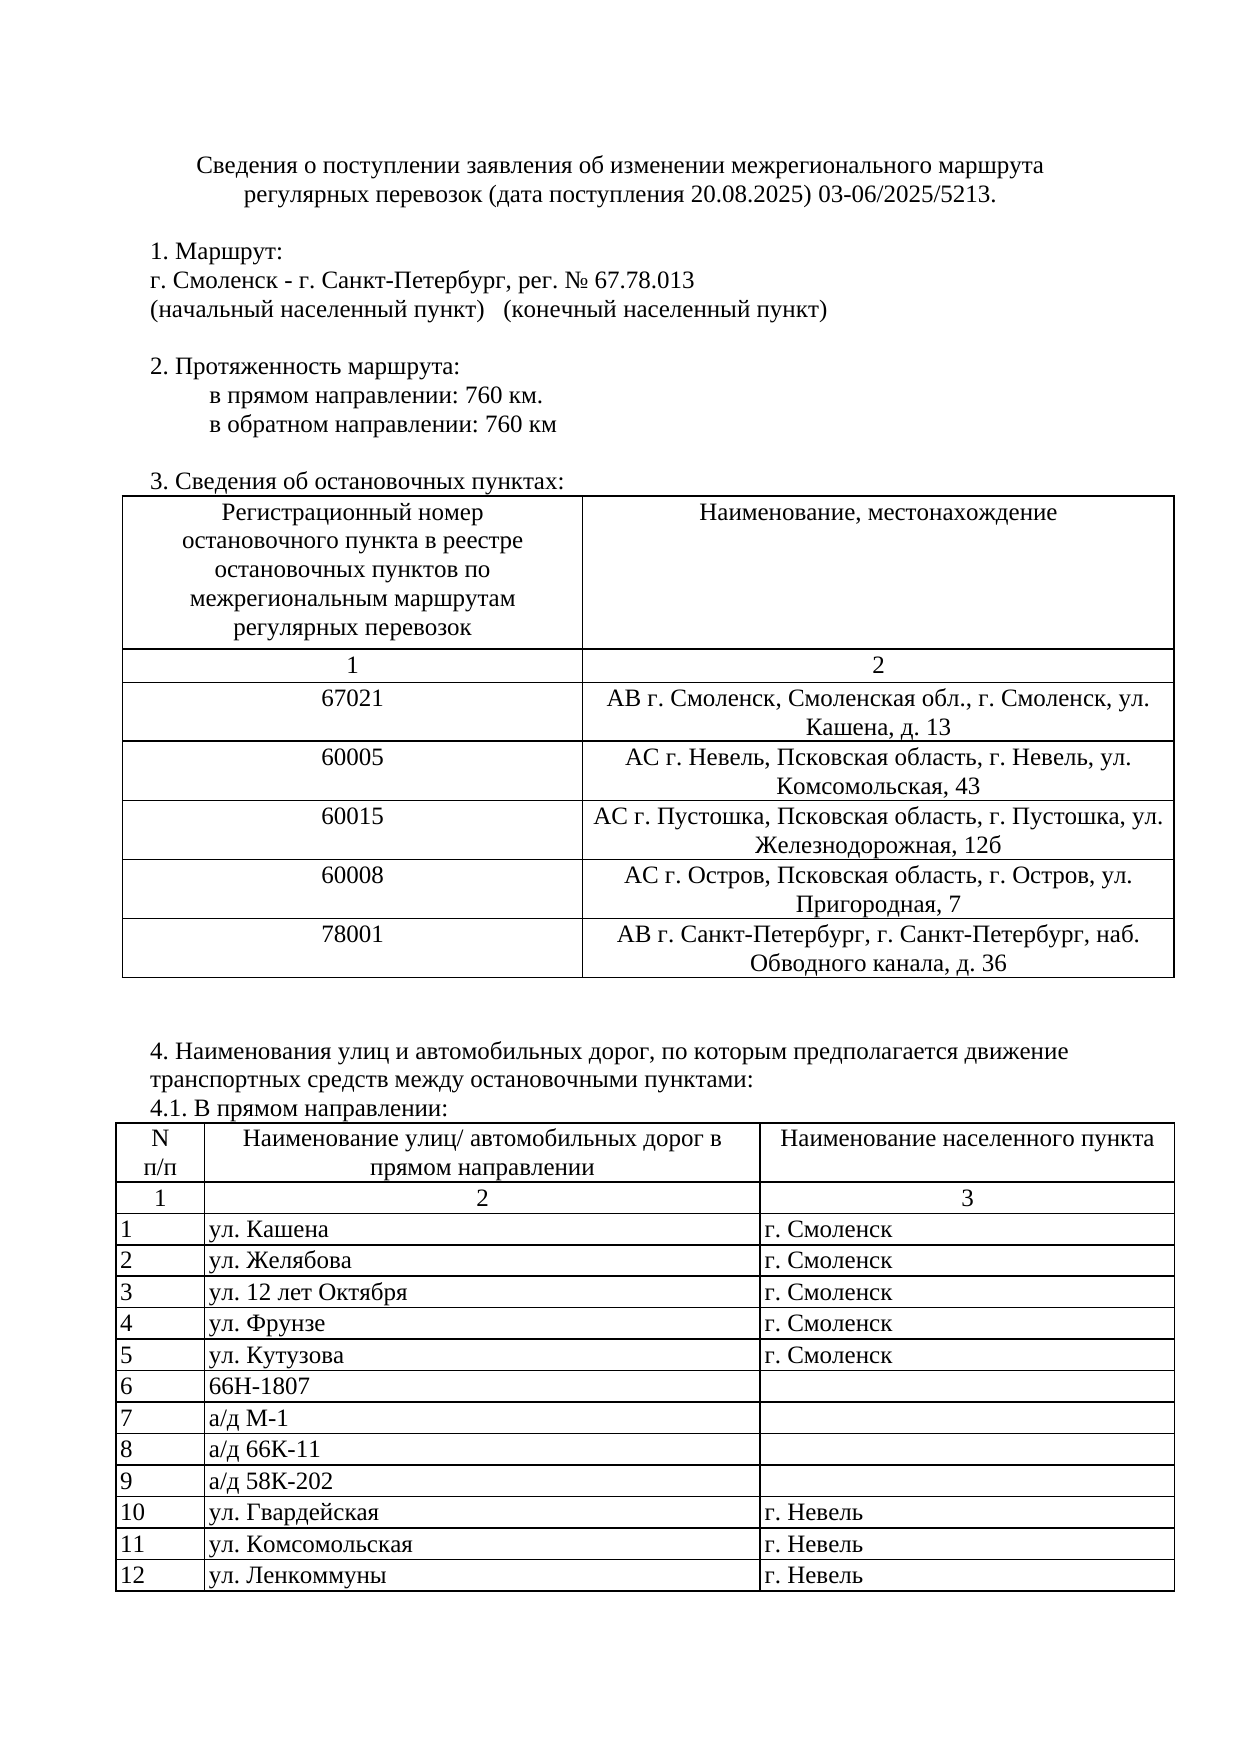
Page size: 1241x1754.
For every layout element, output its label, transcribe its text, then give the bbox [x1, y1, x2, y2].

table_cell 2 [205, 1183, 759, 1212]
text в обратном направлении: 760 км [150, 409, 1090, 437]
table_cell 3 [761, 1183, 1174, 1212]
table_cell 4 [117, 1308, 204, 1338]
table_cell ул. Желябова [205, 1246, 759, 1275]
table_cell г. Смоленск [761, 1308, 1174, 1338]
text 4.1. В прямом направлении: [150, 1093, 1090, 1122]
table_cell г. Смоленск [761, 1340, 1174, 1370]
table_cell [761, 1434, 1174, 1464]
table_cell 9 [117, 1466, 204, 1496]
table_cell г. Невель [761, 1529, 1174, 1558]
text (начальный населенный пункт) (конечный населенный пункт) [150, 294, 1090, 322]
table_cell АВ г. Санкт-Петербург, г. Санкт-Петербург, наб. Обводного канала, д. 36 [583, 919, 1173, 977]
table_cell ул. Кутузова [205, 1340, 759, 1370]
text Сведения о поступлении заявления об изменении межрегионального маршрута регулярных перевозок (дата поступления 20.08.2025) 03-06/2025/5213. [150, 150, 1090, 207]
table_cell ул. 12 лет Октября [205, 1277, 759, 1307]
table_cell АВ г. Смоленск, Смоленская обл., г. Смоленск, ул. Кашена, д. 13 [583, 683, 1173, 740]
table_cell г. Смоленск [761, 1246, 1174, 1275]
table_cell 60008 [123, 860, 582, 918]
table_cell г. Невель [761, 1560, 1174, 1590]
table_cell 11 [117, 1529, 204, 1558]
text 1. Маршрут: [150, 236, 1090, 265]
table_cell а/д М-1 [205, 1403, 759, 1433]
table_cell 60005 [123, 742, 582, 799]
table_cell АС г. Пустошка, Псковская область, г. Пустошка, ул. Железнодорожная, 12б [583, 801, 1173, 858]
table_cell г. Смоленск [761, 1277, 1174, 1307]
table_header Наименование улиц/ автомобильных дорог в прямом направлении [205, 1124, 759, 1181]
text 2. Протяженность маршрута: [150, 351, 1090, 380]
table_cell 1 [123, 650, 582, 681]
table_cell а/д 66К-11 [205, 1434, 759, 1464]
table_cell 12 [117, 1560, 204, 1590]
table_header Наименование, местонахождение [583, 497, 1173, 648]
table_cell 1 [117, 1183, 204, 1212]
text г. Смоленск - г. Санкт-Петербург, рег. № 67.78.013 [150, 265, 1090, 294]
table_cell [761, 1371, 1174, 1401]
table_cell 2 [117, 1246, 204, 1275]
table_cell г. Невель [761, 1497, 1174, 1527]
table_cell 3 [117, 1277, 204, 1307]
text 4. Наименования улиц и автомобильных дорог, по которым предполагается движение транспортных средств между остановочными пунктами: [150, 1036, 1090, 1093]
table_cell ул. Фрунзе [205, 1308, 759, 1338]
table_cell 67021 [123, 683, 582, 740]
table_cell 2 [583, 650, 1173, 681]
table_cell 8 [117, 1434, 204, 1464]
table_cell ул. Кашена [205, 1214, 759, 1244]
text в прямом направлении: 760 км. [150, 380, 1090, 409]
table_cell 5 [117, 1340, 204, 1370]
table_cell [761, 1466, 1174, 1496]
table_cell а/д 58К-202 [205, 1466, 759, 1496]
table_cell [761, 1403, 1174, 1433]
table_cell 66Н-1807 [205, 1371, 759, 1401]
table_cell АС г. Остров, Псковская область, г. Остров, ул. Пригородная, 7 [583, 860, 1173, 918]
table_header N п/п [117, 1124, 204, 1181]
table_cell 7 [117, 1403, 204, 1433]
table_cell г. Смоленск [761, 1214, 1174, 1244]
table_cell 60015 [123, 801, 582, 858]
table_cell ул. Гвардейская [205, 1497, 759, 1527]
table_header Регистрационный номер остановочного пункта в реестре остановочных пунктов по межрегиональным маршрутам регулярных перевозок [123, 497, 582, 648]
table_cell 78001 [123, 919, 582, 977]
table_cell ул. Ленкоммуны [205, 1560, 759, 1590]
table_cell 10 [117, 1497, 204, 1527]
table_cell АС г. Невель, Псковская область, г. Невель, ул. Комсомольская, 43 [583, 742, 1173, 799]
table_header Наименование населенного пункта [761, 1124, 1174, 1181]
table_cell 6 [117, 1371, 204, 1401]
table_cell 1 [117, 1214, 204, 1244]
table_cell ул. Комсомольская [205, 1529, 759, 1558]
text 3. Сведения об остановочных пунктах: [150, 466, 1090, 495]
